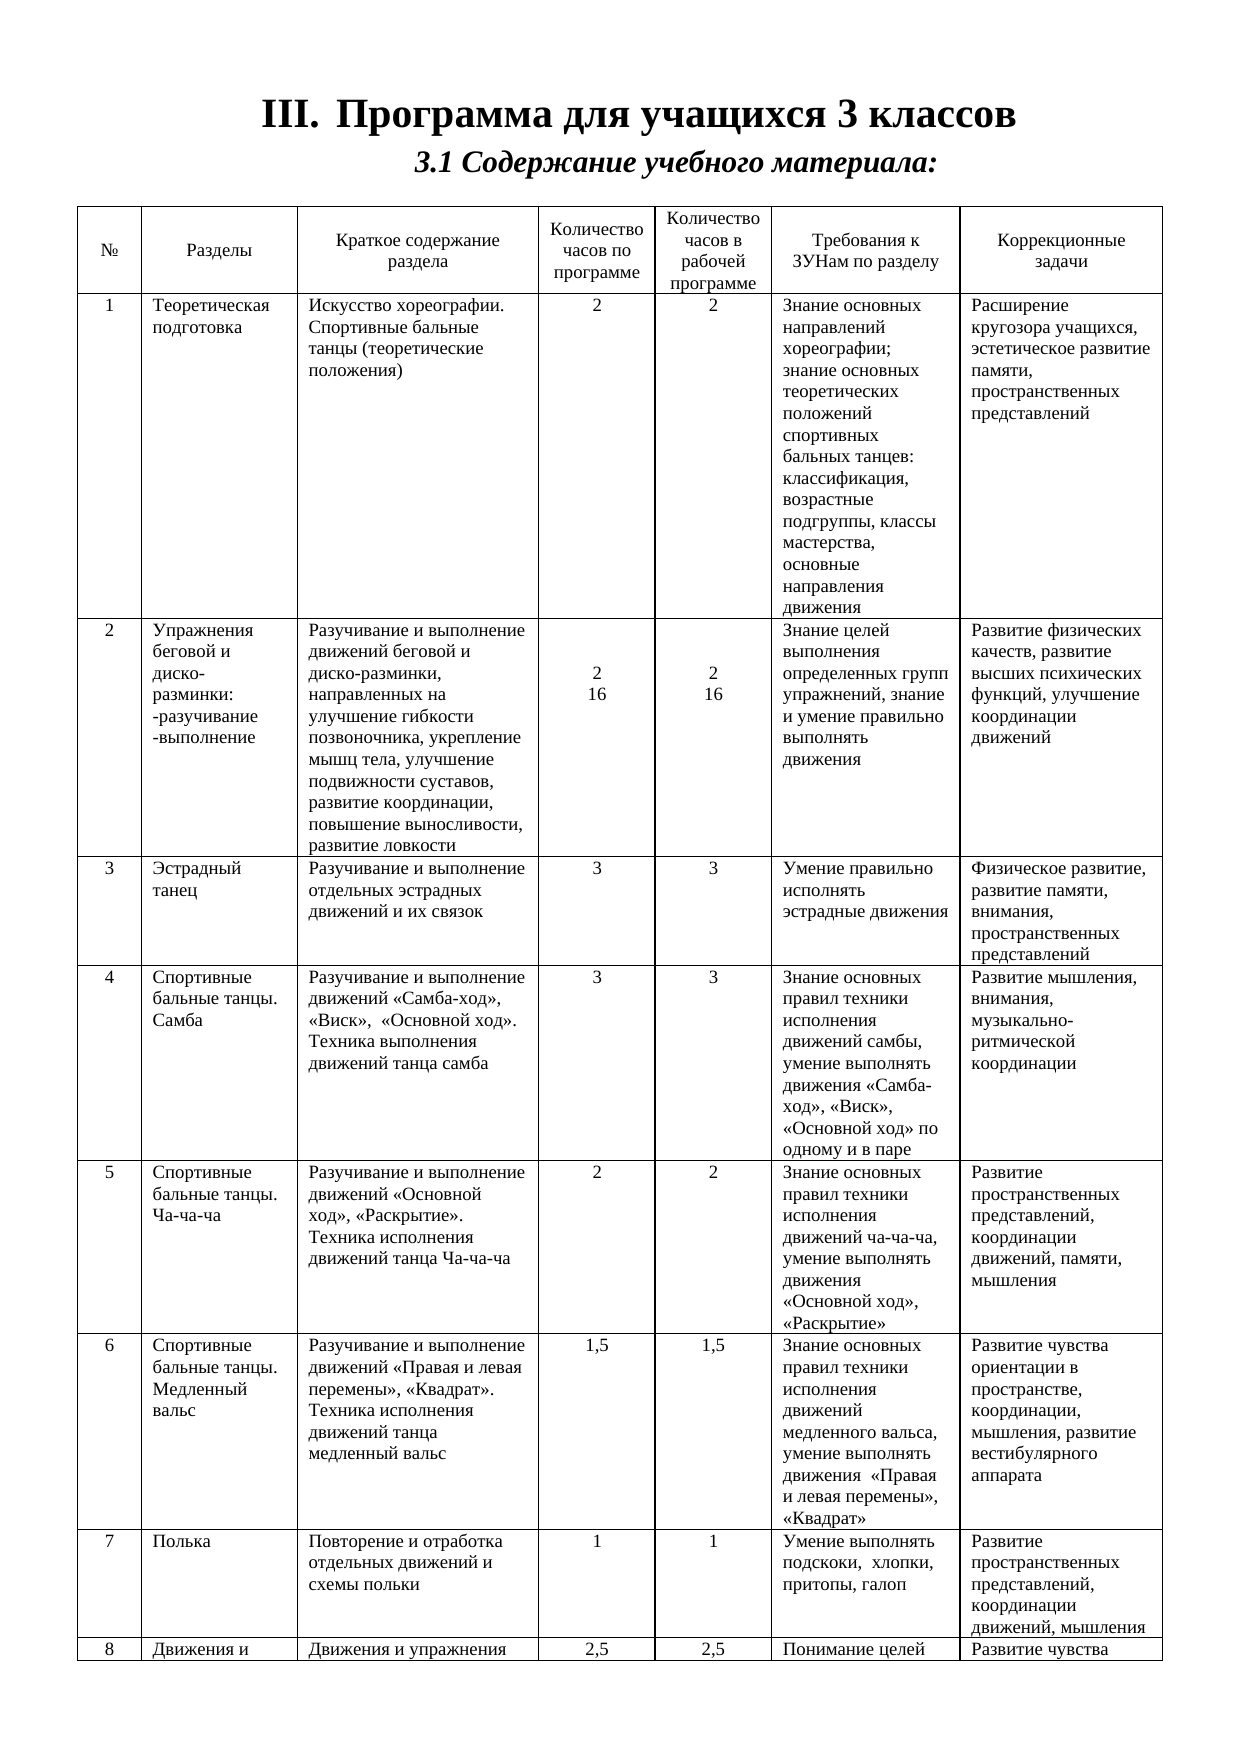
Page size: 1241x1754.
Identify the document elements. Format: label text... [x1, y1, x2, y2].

table_header Коррекционные задачи [961, 207, 1162, 293]
table_cell 5 [78, 1161, 141, 1333]
table_cell 3 [78, 857, 141, 965]
table_header Краткое содержание раздела [298, 207, 538, 293]
table_cell 2 [656, 294, 771, 618]
table_cell 8 [78, 1638, 141, 1660]
table_cell Полька [142, 1530, 297, 1637]
table_cell 3 [656, 857, 771, 965]
table_cell Эстрадный танец [142, 857, 297, 965]
table_header № [78, 207, 141, 293]
table_cell Развитие пространственных представлений, координации движений, мышления [961, 1530, 1162, 1637]
table_cell Знание основных правил техники исполнения движений ча-ча-ча, умение выполнять движения «Основной ход», «Раскрытие» [772, 1161, 959, 1333]
table_cell 1,5 [539, 1334, 654, 1528]
table_cell 2 [539, 1161, 654, 1333]
table_cell Спортивные бальные танцы. Медленный вальс [142, 1334, 297, 1528]
table_cell 1 [539, 1530, 654, 1637]
table_cell Искусство хореографии. Спортивные бальные танцы (теоретические положения) [298, 294, 538, 618]
table_cell Знание основных правил техники исполнения движений медленного вальса, умение выполнять движения «Правая и левая перемены», «Квадрат» [772, 1334, 959, 1528]
table_cell 2 [539, 294, 654, 618]
table_cell Разучивание и выполнение движений «Самба-ход», «Виск», «Основной ход». Техника выполнения движений танца самба [298, 966, 538, 1160]
table_cell 1,5 [656, 1334, 771, 1528]
table_cell Знание целей выполнения определенных групп упражнений, знание и умение правильно выполнять движения [772, 619, 959, 856]
table_cell Физическое развитие, развитие памяти, внимания, пространственных представлений [961, 857, 1162, 965]
table_cell Развитие мышления, внимания, музыкально-ритмической координации [961, 966, 1162, 1160]
table_cell Упражнения беговой и диско-разминки: -разучивание -выполнение [142, 619, 297, 856]
table_cell 3 [539, 857, 654, 965]
table_cell 2,5 [656, 1638, 771, 1660]
table_cell 6 [78, 1334, 141, 1528]
table_cell Развитие физических качеств, развитие высших психических функций, улучшение координации движений [961, 619, 1162, 856]
table_cell Разучивание и выполнение движений беговой и диско-разминки, направленных на улучшение гибкости позвоночника, укрепление мышц тела, улучшение подвижности суставов, развитие координации, повышение выносливости, развитие ловкости [298, 619, 538, 856]
table_cell Знание основных правил техники исполнения движений самбы, умение выполнять движения «Самба-ход», «Виск», «Основной ход» по одному и в паре [772, 966, 959, 1160]
table_cell 7 [78, 1530, 141, 1637]
table_cell 2 16 [656, 619, 771, 856]
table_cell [961, 1638, 1162, 1660]
table_cell 3 [656, 966, 771, 1160]
table_cell Спортивные бальные танцы. Самба [142, 966, 297, 1160]
table_header Разделы [142, 207, 297, 293]
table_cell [298, 1638, 538, 1660]
table_cell Знание основных направлений хореографии; знание основных теоретических положений спортивных бальных танцев: классификация, возрастные подгруппы, классы мастерства, основные направления движения [772, 294, 959, 618]
table_cell 1 [656, 1530, 771, 1637]
list Программа для учащихся 3 классов [126, 89, 1152, 137]
table_cell Разучивание и выполнение движений «Правая и левая перемены», «Квадрат». Техника исполнения движений танца медленный вальс [298, 1334, 538, 1528]
table_cell Теоретическая подготовка [142, 294, 297, 618]
table_cell Повторение и отработка отдельных движений и схемы польки [298, 1530, 538, 1637]
list 3.1 Содержание учебного материала: [201, 144, 1152, 180]
table_cell Развитие чувства ориентации в пространстве, координации, мышления, развитие вестибулярного аппарата [961, 1334, 1162, 1528]
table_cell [142, 1638, 297, 1660]
table_cell 1 [78, 294, 141, 618]
table_header Количество часов по программе [539, 207, 654, 293]
table_cell Умение правильно исполнять эстрадные движения [772, 857, 959, 965]
table_cell 4 [78, 966, 141, 1160]
table_cell 2 16 [539, 619, 654, 856]
table_cell Разучивание и выполнение отдельных эстрадных движений и их связок [298, 857, 538, 965]
table_cell 3 [539, 966, 654, 1160]
table_cell 2 [656, 1161, 771, 1333]
table_cell Разучивание и выполнение движений «Основной ход», «Раскрытие». Техника исполнения движений танца Ча-ча-ча [298, 1161, 538, 1333]
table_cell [772, 1638, 959, 1660]
table_cell 2 [78, 619, 141, 856]
table_header Требования к ЗУНам по разделу [772, 207, 959, 293]
table_cell 2,5 [539, 1638, 654, 1660]
table_header Количество часов в рабочей программе [656, 207, 771, 293]
table_cell Умение выполнять подскоки, хлопки, притопы, галоп [772, 1530, 959, 1637]
table_cell Спортивные бальные танцы. Ча-ча-ча [142, 1161, 297, 1333]
table_cell Расширение кругозора учащихся, эстетическое развитие памяти, пространственных представлений [961, 294, 1162, 618]
table_cell Развитие пространственных представлений, координации движений, памяти, мышления [961, 1161, 1162, 1333]
